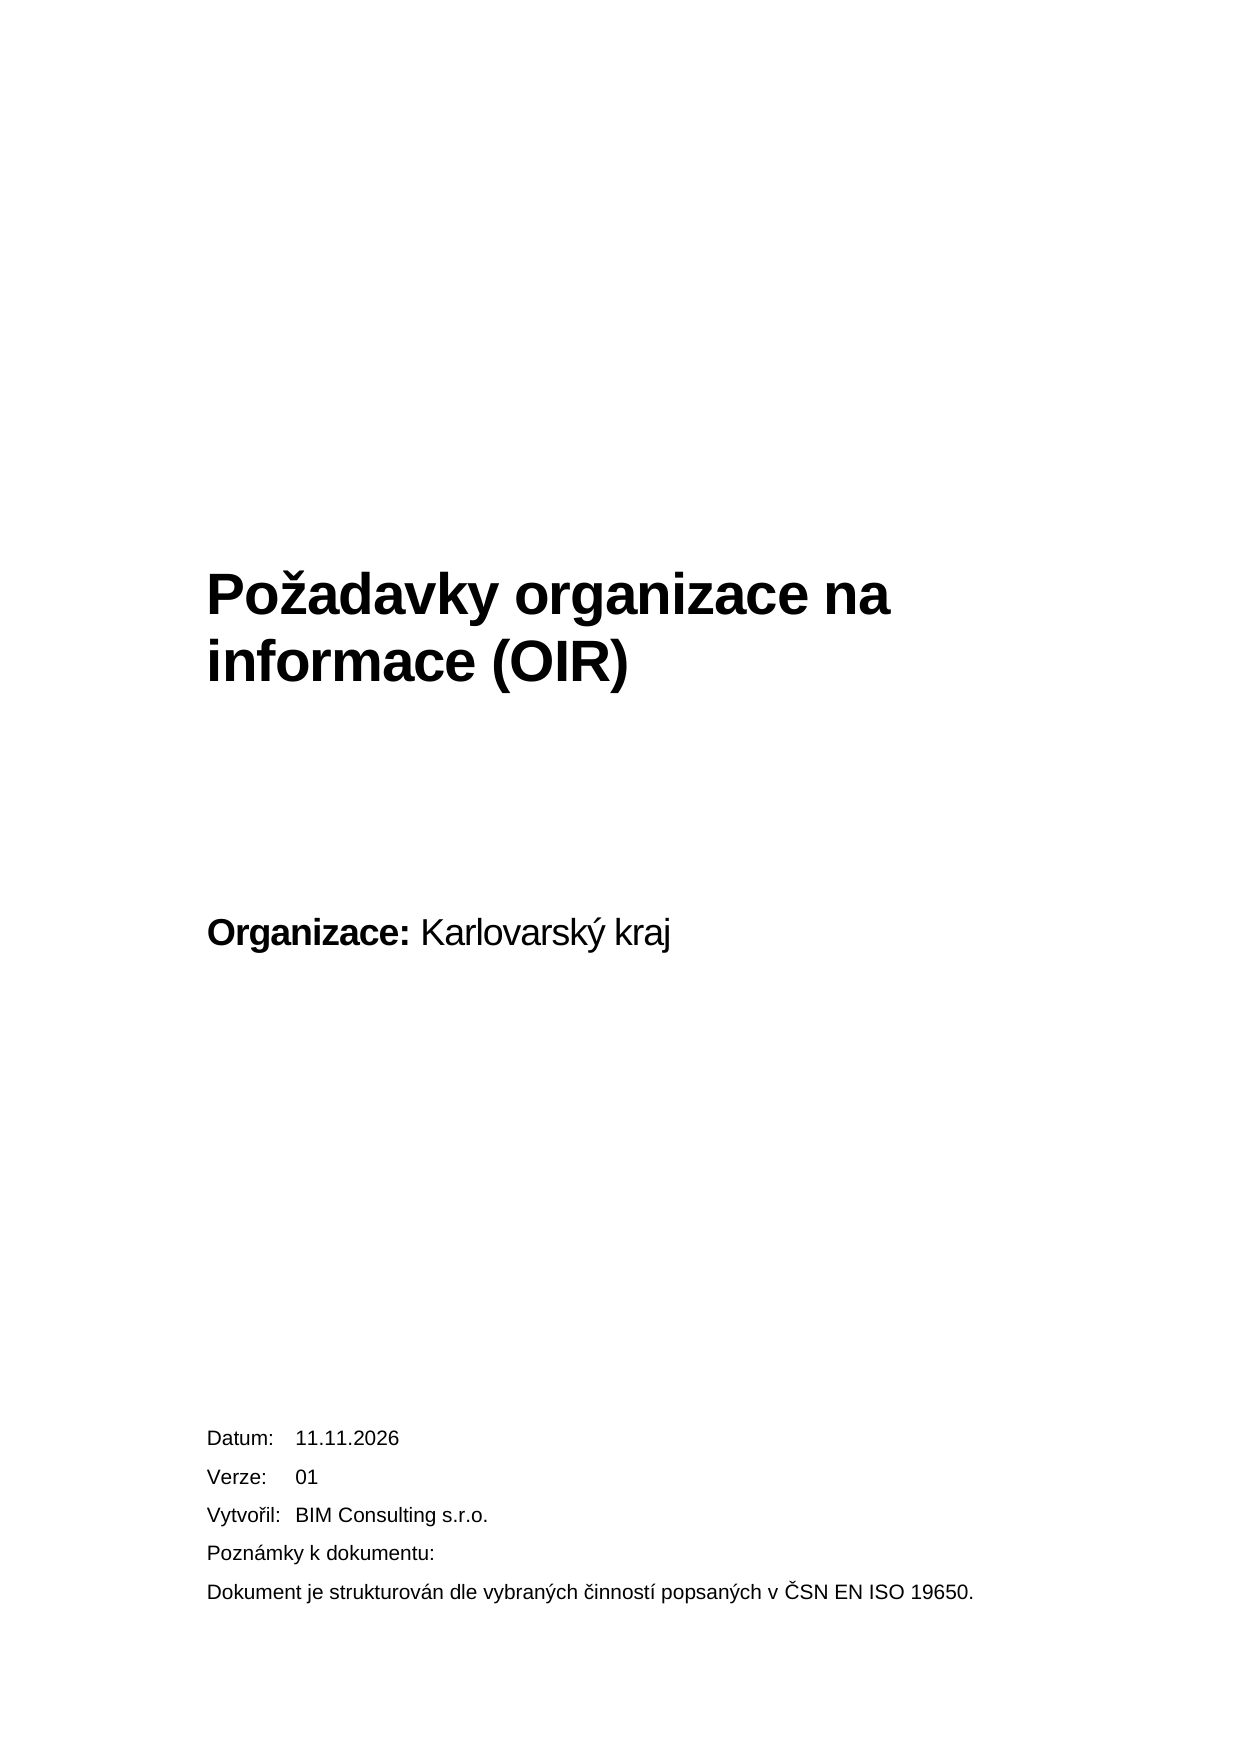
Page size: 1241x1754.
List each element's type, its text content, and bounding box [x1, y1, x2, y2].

subtitle Organizace: Karlovarský kraj [207, 911, 1093, 954]
text Datum: 27.03.2025 [207, 1426, 1093, 1450]
text Verze: 01 [207, 1464, 1093, 1488]
text Vytvořil: BIM Consulting s.r.o. [207, 1503, 1093, 1527]
text Dokument je strukturován dle vybraných činností popsaných v ČSN EN ISO 19650. [207, 1579, 1093, 1603]
title Požadavky organizace na informace (OIR) [207, 560, 1093, 694]
text Poznámky k dokumentu: [207, 1541, 1093, 1565]
